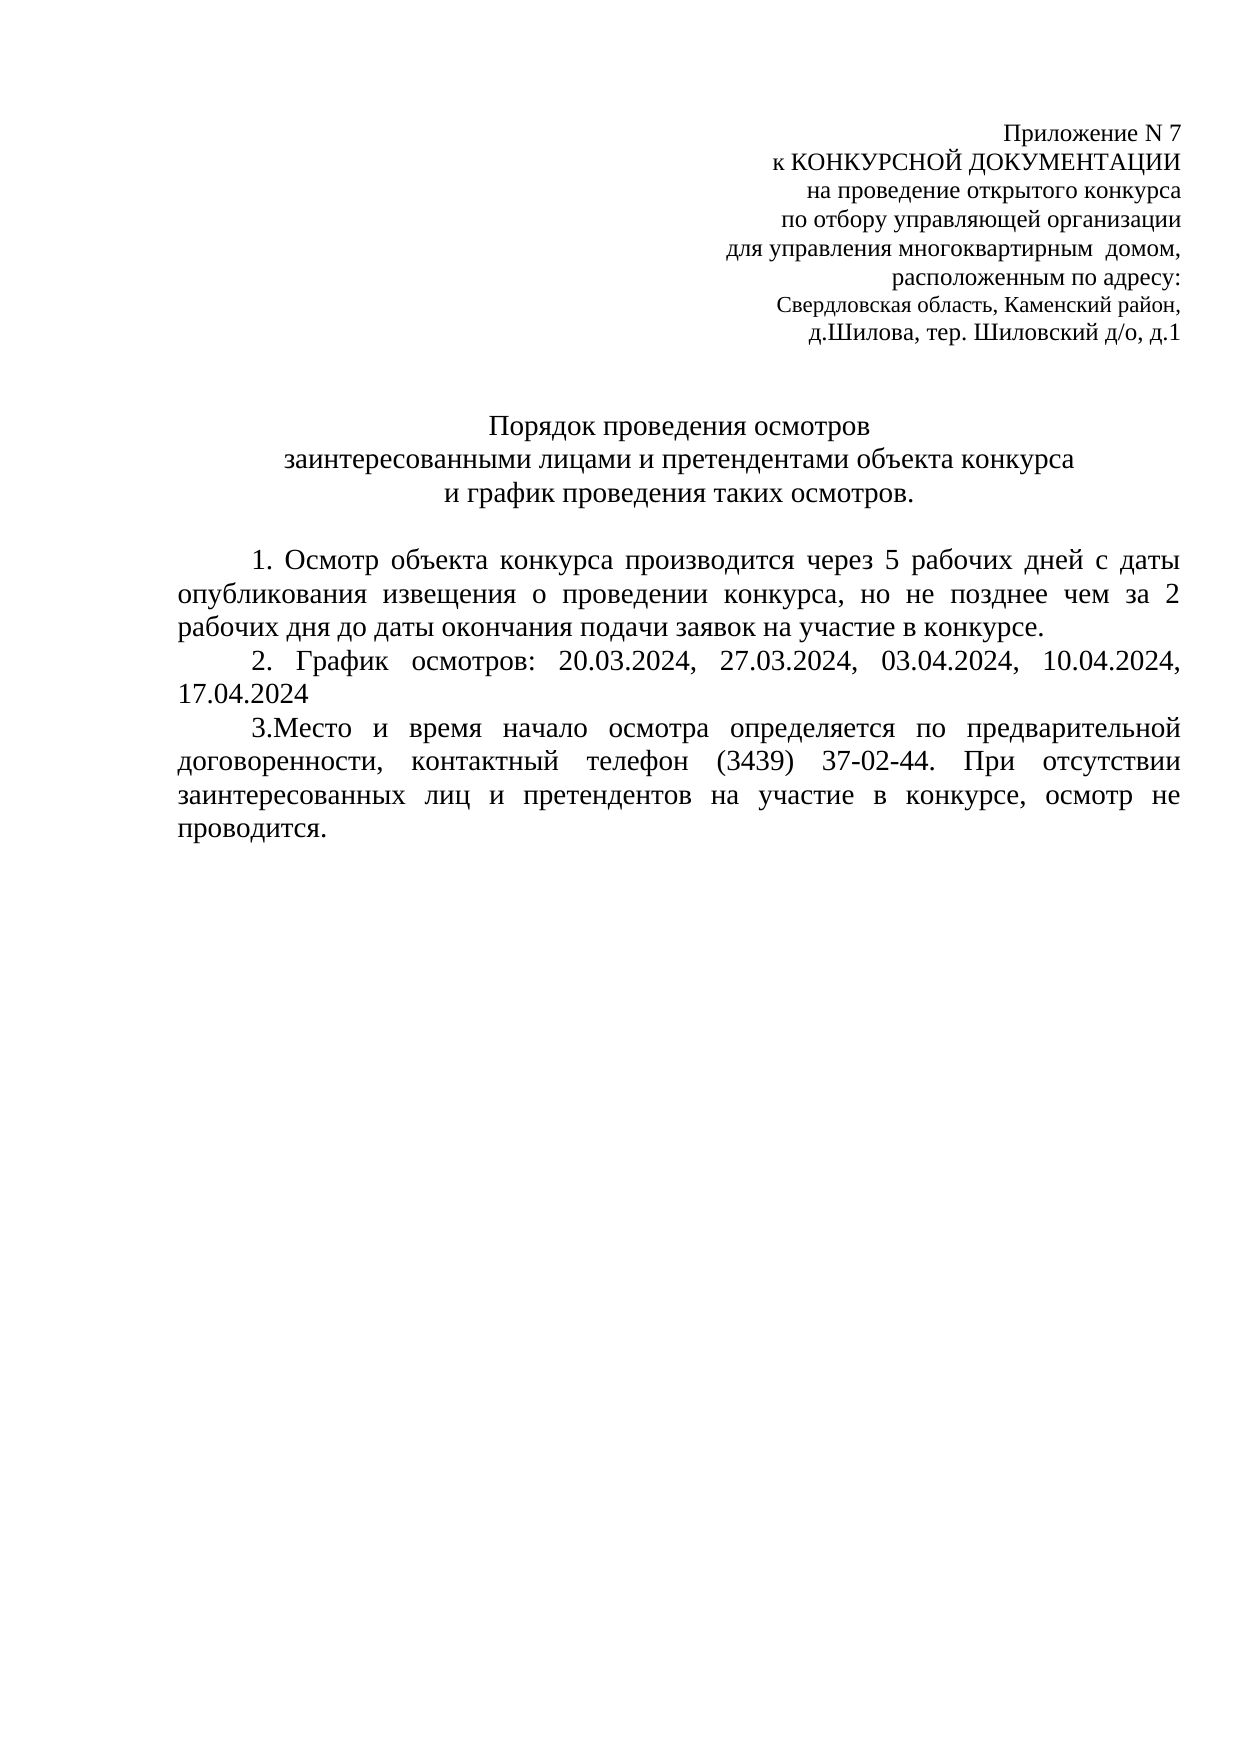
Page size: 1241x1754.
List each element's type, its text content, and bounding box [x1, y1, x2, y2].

text 2. График осмотров: 20.03.2024, 27.03.2024, 03.04.2024, 10.04.2024, 17.04.2024 [177, 643, 1181, 710]
text к КОНКУРСНОЙ ДОКУМЕНТАЦИИ [177, 147, 1181, 176]
list на проведение открытого конкурса [177, 176, 1181, 204]
text Порядок проведения осмотров [177, 408, 1181, 442]
text Приложение N 7 [177, 118, 1181, 147]
list расположенным по адресу: [177, 262, 1181, 291]
text заинтересованными лицами и претендентами объекта конкурса [177, 442, 1181, 475]
text и график проведения таких осмотров. [177, 475, 1181, 509]
text 1. Осмотр объекта конкурса производится через 5 рабочих дней с даты опубликования извещения о проведении конкурса, но не позднее чем за 2 рабочих дня до даты окончания подачи заявок на участие в конкурсе. [177, 542, 1181, 643]
list для управления многоквартирным домом, [177, 233, 1181, 262]
text Свердловская область, Каменский район, [177, 291, 1181, 317]
text 3.Место и время начало осмотра определяется по предварительной договоренности, контактный телефон (3439) 37-02-44. При отсутствии заинтересованных лиц и претендентов на участие в конкурсе, осмотр не проводится. [177, 710, 1181, 844]
text д.Шилова, тер. Шиловский д/о, д.1 [177, 317, 1181, 346]
list по отбору управляющей организации [177, 204, 1181, 233]
